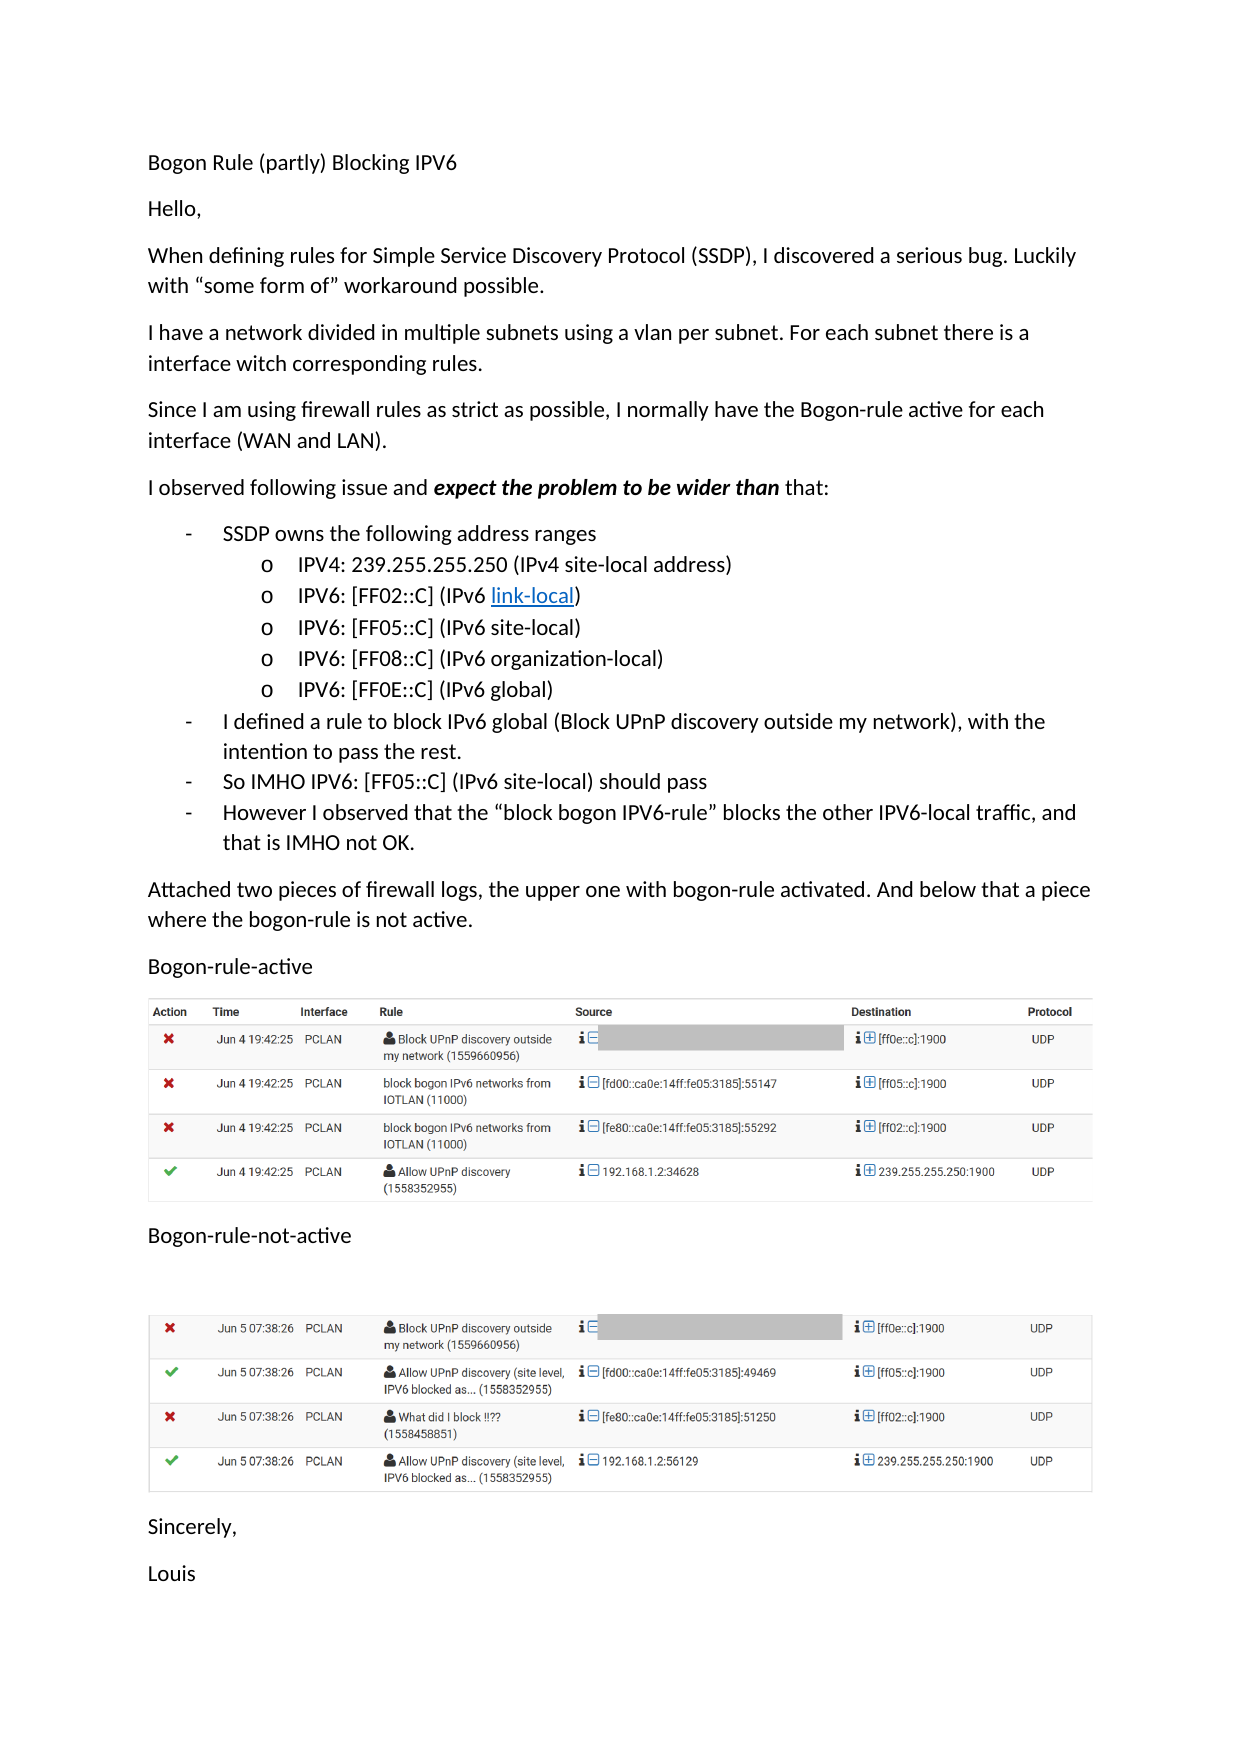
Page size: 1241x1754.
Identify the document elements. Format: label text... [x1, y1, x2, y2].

text Bogon-rule-active [148, 952, 1093, 980]
list IPV6: [FF05::C] (IPv6 site-local) [260, 613, 1093, 642]
picture [147, 1314, 1093, 1493]
text Hello, [148, 194, 1093, 222]
picture [147, 998, 1093, 1202]
text Since I am using firewall rules as strict as possible, I normally have the Bogon-rule active for each interface (WAN and LAN). [148, 396, 1093, 454]
text When defining rules for Simple Service Discovery Protocol (SSDP), I discovered a serious bug. Luckily with “some form of” workaround possible. [148, 241, 1093, 299]
text Bogon-rule-not-active [148, 1221, 1093, 1249]
list IPV6: [FF0E::C] (IPv6 global) [260, 676, 1093, 705]
list IPV6: [FF02::C] (IPv6 link-local) [260, 581, 1093, 610]
list So IMHO IPV6: [FF05::C] (IPv6 site-local) should pass [185, 767, 1093, 795]
list However I observed that the “block bogon IPV6-rule” blocks the other IPV6-local traffic, and that is IMHO not OK. [185, 798, 1093, 856]
list SSDP owns the following address ranges [185, 519, 1093, 547]
text I observed following issue and expect the problem to be wider than that: [148, 473, 1093, 501]
list IPV6: [FF08::C] (IPv6 organization-local) [260, 644, 1093, 673]
text Sincerely, [148, 1512, 1093, 1540]
list IPV4: 239.255.255.250 (IPv4 site-local address) [260, 550, 1093, 579]
text Attached two pieces of firewall logs, the upper one with bogon-rule activated. And below that a piece where the bogon-rule is not active. [148, 875, 1093, 933]
list I defined a rule to block IPv6 global (Block UPnP discovery outside my network), with the intention to pass the rest. [185, 707, 1093, 765]
text Bogon Rule (partly) Blocking IPV6 [148, 148, 1093, 176]
text I have a network divided in multiple subnets using a vlan per subnet. For each subnet there is a interface witch corresponding rules. [148, 318, 1093, 377]
text Louis [148, 1559, 1093, 1587]
